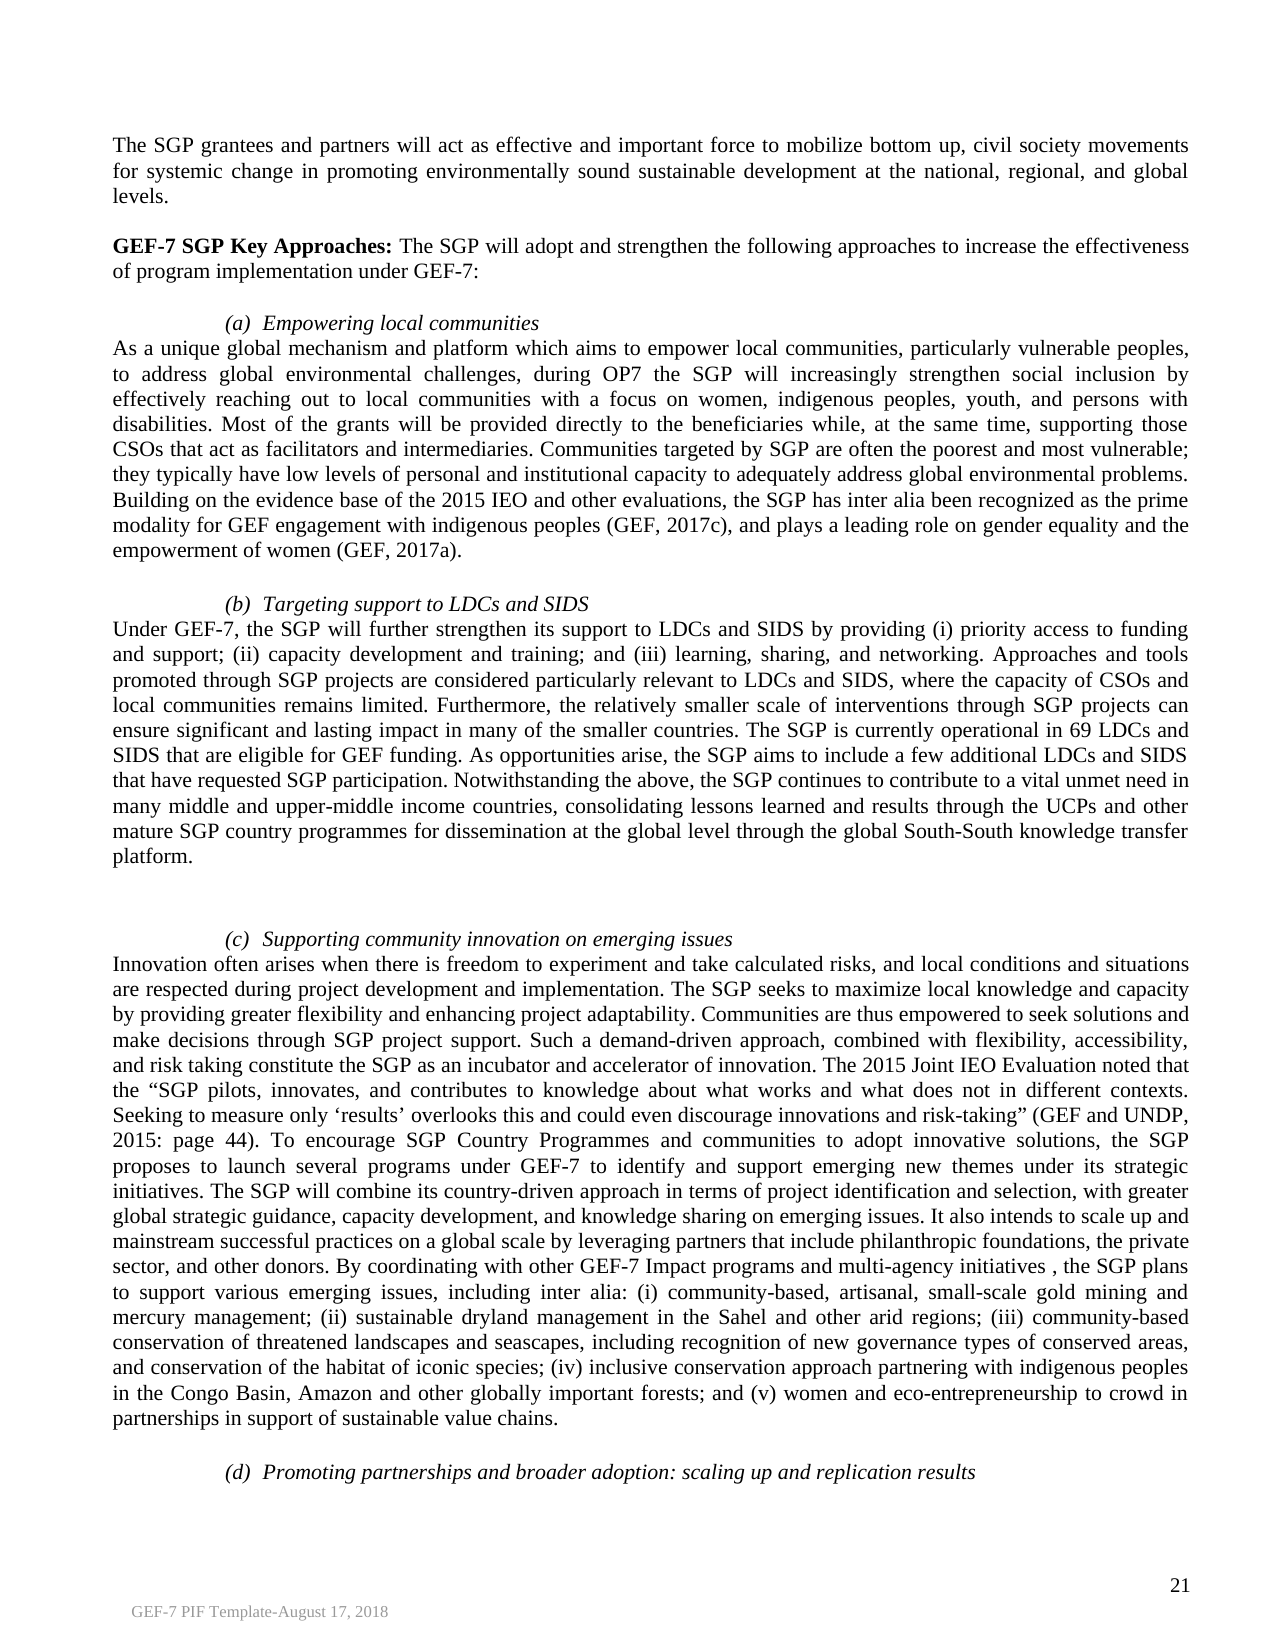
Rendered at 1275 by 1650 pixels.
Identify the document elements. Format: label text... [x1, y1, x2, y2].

list Empowering local communities [225, 310, 1191, 335]
text Innovation often arises when there is freedom to experiment and take calculated risks, and local conditions and situations are respected during project development and implementation. The SGP seeks to maximize local knowledge and capacity by providing greater flexibility and enhancing project adaptability. Communities are thus empowered to seek solutions and make decisions through SGP project support. Such a demand-driven approach, combined with flexibility, accessibility, and risk taking constitute the SGP as an incubator and accelerator of innovation. The 2015 Joint IEO Evaluation noted that the “SGP pilots, innovates, and contributes to knowledge about what works and what does not in different contexts. Seeking to measure only ‘results’ overlooks this and could even discourage innovations and risk-taking” (GEF and UNDP, 2015: page 44). To encourage SGP Country Programmes and communities to adopt innovative solutions, the SGP proposes to launch several programs under GEF-7 to identify and support emerging new themes under its strategic initiatives. The SGP will combine its country-driven approach in terms of project identification and selection, with greater global strategic guidance, capacity development, and knowledge sharing on emerging issues. It also intends to scale up and mainstream successful practices on a global scale by leveraging partners that include philanthropic foundations, the private sector, and other donors. By coordinating with other GEF-7 Impact programs and multi-agency initiatives , the SGP plans to support various emerging issues, including inter alia: (i) community-based, artisanal, small-scale gold mining and mercury management; (ii) sustainable dryland management in the Sahel and other arid regions; (iii) community-based conservation of threatened landscapes and seascapes, including recognition of new governance types of conserved areas, and conservation of the habitat of iconic species; (iv) inclusive conservation approach partnering with indigenous peoples in the Congo Basin, Amazon and other globally important forests; and (v) women and eco-entrepreneurship to crowd in partnerships in support of sustainable value chains. [112, 951, 1191, 1430]
list Promoting partnerships and broader adoption: scaling up and replication results [225, 1459, 1191, 1484]
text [112, 132, 1191, 208]
text As a unique global mechanism and platform which aims to empower local communities, particularly vulnerable peoples, to address global environmental challenges, during OP7 the SGP will increasingly strengthen social inclusion by effectively reaching out to local communities with a focus on women, indigenous peoples, youth, and persons with disabilities. Most of the grants will be provided directly to the beneficiaries while, at the same time, supporting those CSOs that act as facilitators and intermediaries. Communities targeted by SGP are often the poorest and most vulnerable; they typically have low levels of personal and institutional capacity to adequately address global environmental problems. Building on the evidence base of the 2015 IEO and other evaluations, the SGP has inter alia been recognized as the prime modality for GEF engagement with indigenous peoples (GEF, 2017c), and plays a leading role on gender equality and the empowerment of women (GEF, 2017a). [112, 335, 1191, 562]
list Targeting support to LDCs and SIDS [225, 591, 1191, 616]
list Supporting community innovation on emerging issues [225, 926, 1191, 951]
text GEF-7 SGP Key Approaches: The SGP will adopt and strengthen the following approaches to increase the effectiveness of program implementation under GEF-7: [112, 233, 1191, 284]
text Under GEF-7, the SGP will further strengthen its support to LDCs and SIDS by providing (i) priority access to funding and support; (ii) capacity development and training; and (iii) learning, sharing, and networking. Approaches and tools promoted through SGP projects are considered particularly relevant to LDCs and SIDS, where the capacity of CSOs and local communities remains limited. Furthermore, the relatively smaller scale of interventions through SGP projects can ensure significant and lasting impact in many of the smaller countries. The SGP is currently operational in 69 LDCs and SIDS that are eligible for GEF funding. As opportunities arise, the SGP aims to include a few additional LDCs and SIDS that have requested SGP participation. Notwithstanding the above, the SGP continues to contribute to a vital unmet need in many middle and upper-middle income countries, consolidating lessons learned and results through the UCPs and other mature SGP country programmes for dissemination at the global level through the global South-South knowledge transfer platform. [112, 616, 1191, 868]
